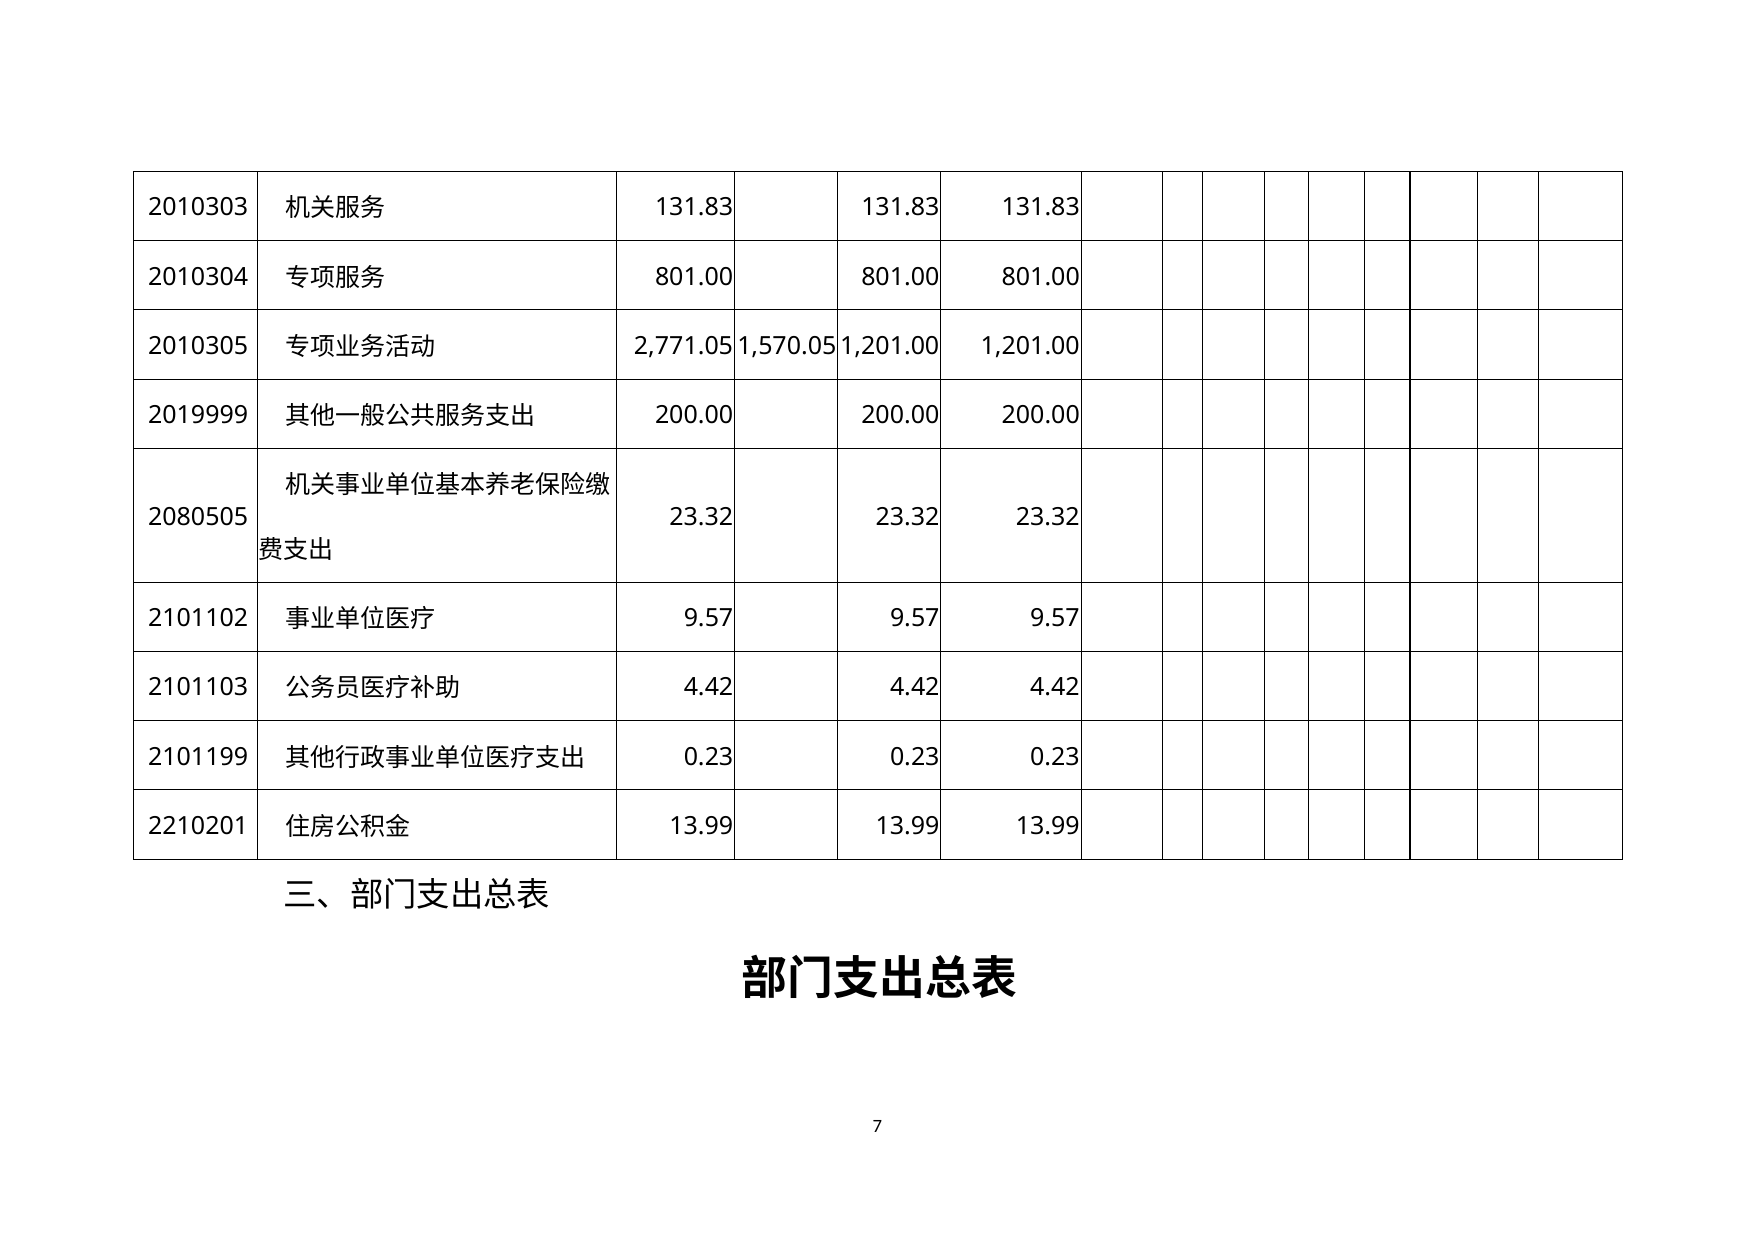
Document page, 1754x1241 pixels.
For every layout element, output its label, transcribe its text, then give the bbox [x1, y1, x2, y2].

table_cell [1163, 310, 1202, 378]
table_cell 事业单位医疗 [258, 583, 616, 651]
table_cell 2,771.05 [617, 310, 734, 378]
table_cell [1309, 380, 1364, 448]
table_cell [1265, 172, 1308, 240]
table_cell [1411, 583, 1477, 651]
table_cell 公务员医疗补助 [258, 652, 616, 720]
table_cell 2080505 [134, 449, 257, 582]
table_cell [1411, 380, 1477, 448]
table_cell [1163, 449, 1202, 582]
table_cell [735, 449, 837, 582]
table_cell [735, 652, 837, 720]
table_cell [1478, 380, 1538, 448]
table_cell [1309, 241, 1364, 309]
table_cell [1082, 721, 1162, 789]
table_cell 其他一般公共服务支出 [258, 380, 616, 448]
table_cell [1082, 241, 1162, 309]
table_cell [1365, 449, 1409, 582]
table_cell [1539, 241, 1622, 309]
table_cell 23.32 [941, 449, 1081, 582]
table_cell 200.00 [838, 380, 940, 448]
table_cell [1539, 172, 1622, 240]
table_cell [1203, 583, 1264, 651]
table_cell 23.32 [838, 449, 940, 582]
table_cell 机关服务 [258, 172, 616, 240]
table_cell [1309, 790, 1364, 858]
table_cell 2101102 [134, 583, 257, 651]
table_cell [735, 172, 837, 240]
table_cell [1082, 310, 1162, 378]
table_cell [1411, 721, 1477, 789]
table_cell [1163, 241, 1202, 309]
table_cell [1265, 721, 1308, 789]
table_cell 801.00 [838, 241, 940, 309]
table_cell 机关事业单位基本养老保险缴费支出 [258, 449, 616, 582]
table_cell [1163, 172, 1202, 240]
table_cell 2010303 [134, 172, 257, 240]
table_cell 0.23 [941, 721, 1081, 789]
table_cell 131.83 [617, 172, 734, 240]
table_cell 13.99 [617, 790, 734, 858]
table_cell 13.99 [941, 790, 1081, 858]
table_cell 1,570.05 [735, 310, 837, 378]
table_cell [1365, 583, 1409, 651]
table_cell 专项业务活动 [258, 310, 616, 378]
table_cell [735, 721, 837, 789]
table_cell 131.83 [838, 172, 940, 240]
table_cell [735, 790, 837, 858]
table_cell [1203, 721, 1264, 789]
table_cell [1203, 380, 1264, 448]
table_cell 2101103 [134, 652, 257, 720]
table_cell [1478, 449, 1538, 582]
table_cell [1082, 449, 1162, 582]
table_cell [1265, 652, 1308, 720]
table_cell [1309, 449, 1364, 582]
table_cell [1203, 310, 1264, 378]
table_cell [735, 380, 837, 448]
table_cell [735, 583, 837, 651]
table_cell [735, 241, 837, 309]
table_cell [1411, 652, 1477, 720]
table_cell 9.57 [838, 583, 940, 651]
table_cell 801.00 [617, 241, 734, 309]
table_cell 801.00 [941, 241, 1081, 309]
table_cell [1478, 790, 1538, 858]
table_cell [1539, 583, 1622, 651]
table_cell [1539, 721, 1622, 789]
table_cell 4.42 [838, 652, 940, 720]
table_cell [1082, 790, 1162, 858]
table_cell [1163, 652, 1202, 720]
table_cell [1365, 652, 1409, 720]
table_cell [1411, 310, 1477, 378]
table_cell 住房公积金 [258, 790, 616, 858]
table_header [198, 925, 1561, 1025]
table_cell 1,201.00 [941, 310, 1081, 378]
table_cell [1265, 310, 1308, 378]
table_cell [1163, 721, 1202, 789]
table_cell 23.32 [617, 449, 734, 582]
table_cell 200.00 [617, 380, 734, 448]
table_cell 其他行政事业单位医疗支出 [258, 721, 616, 789]
table_cell [1203, 652, 1264, 720]
table_cell [1411, 241, 1477, 309]
table_cell [1203, 172, 1264, 240]
table_cell [1203, 241, 1264, 309]
table_cell [1082, 652, 1162, 720]
table_cell [1539, 449, 1622, 582]
table_cell 200.00 [941, 380, 1081, 448]
table_cell 2019999 [134, 380, 257, 448]
table_cell [1478, 652, 1538, 720]
table_cell 4.42 [941, 652, 1081, 720]
table_cell 0.23 [838, 721, 940, 789]
table_cell [1478, 721, 1538, 789]
table_cell [1265, 449, 1308, 582]
table_cell [1265, 380, 1308, 448]
table_cell [1539, 380, 1622, 448]
table_cell [1411, 449, 1477, 582]
table_cell [1478, 310, 1538, 378]
table_cell [1265, 790, 1308, 858]
table_cell [1309, 583, 1364, 651]
table_cell [1478, 241, 1538, 309]
table_cell 1,201.00 [838, 310, 940, 378]
table_cell [1309, 172, 1364, 240]
table_cell [1365, 172, 1409, 240]
table_cell [1365, 310, 1409, 378]
table_cell [1365, 241, 1409, 309]
table_cell 2101199 [134, 721, 257, 789]
table_cell [1265, 583, 1308, 651]
table_cell 专项服务 [258, 241, 616, 309]
table_cell 9.57 [617, 583, 734, 651]
table_cell [1163, 790, 1202, 858]
table_cell [1478, 172, 1538, 240]
list 部门支出总表 [150, 860, 1604, 924]
table_cell [1309, 721, 1364, 789]
table_cell [1411, 172, 1477, 240]
table_cell [1265, 241, 1308, 309]
table_cell 2010305 [134, 310, 257, 378]
table_cell 13.99 [838, 790, 940, 858]
table_cell [1082, 172, 1162, 240]
table_cell [1365, 380, 1409, 448]
table_cell [1163, 583, 1202, 651]
table_cell [1163, 380, 1202, 448]
table_cell [1203, 449, 1264, 582]
table_cell [1539, 310, 1622, 378]
table_cell 0.23 [617, 721, 734, 789]
table_cell [1478, 583, 1538, 651]
table_cell [1365, 790, 1409, 858]
table_cell [1539, 652, 1622, 720]
table_cell 131.83 [941, 172, 1081, 240]
table_cell [1309, 652, 1364, 720]
table_cell [1539, 790, 1622, 858]
table_cell 9.57 [941, 583, 1081, 651]
table_cell 4.42 [617, 652, 734, 720]
table_cell 2210201 [134, 790, 257, 858]
table_cell [1082, 583, 1162, 651]
table_cell [1411, 790, 1477, 858]
table_cell [1082, 380, 1162, 448]
table_cell [1309, 310, 1364, 378]
table_cell 2010304 [134, 241, 257, 309]
table_cell [1365, 721, 1409, 789]
table_cell [1203, 790, 1264, 858]
